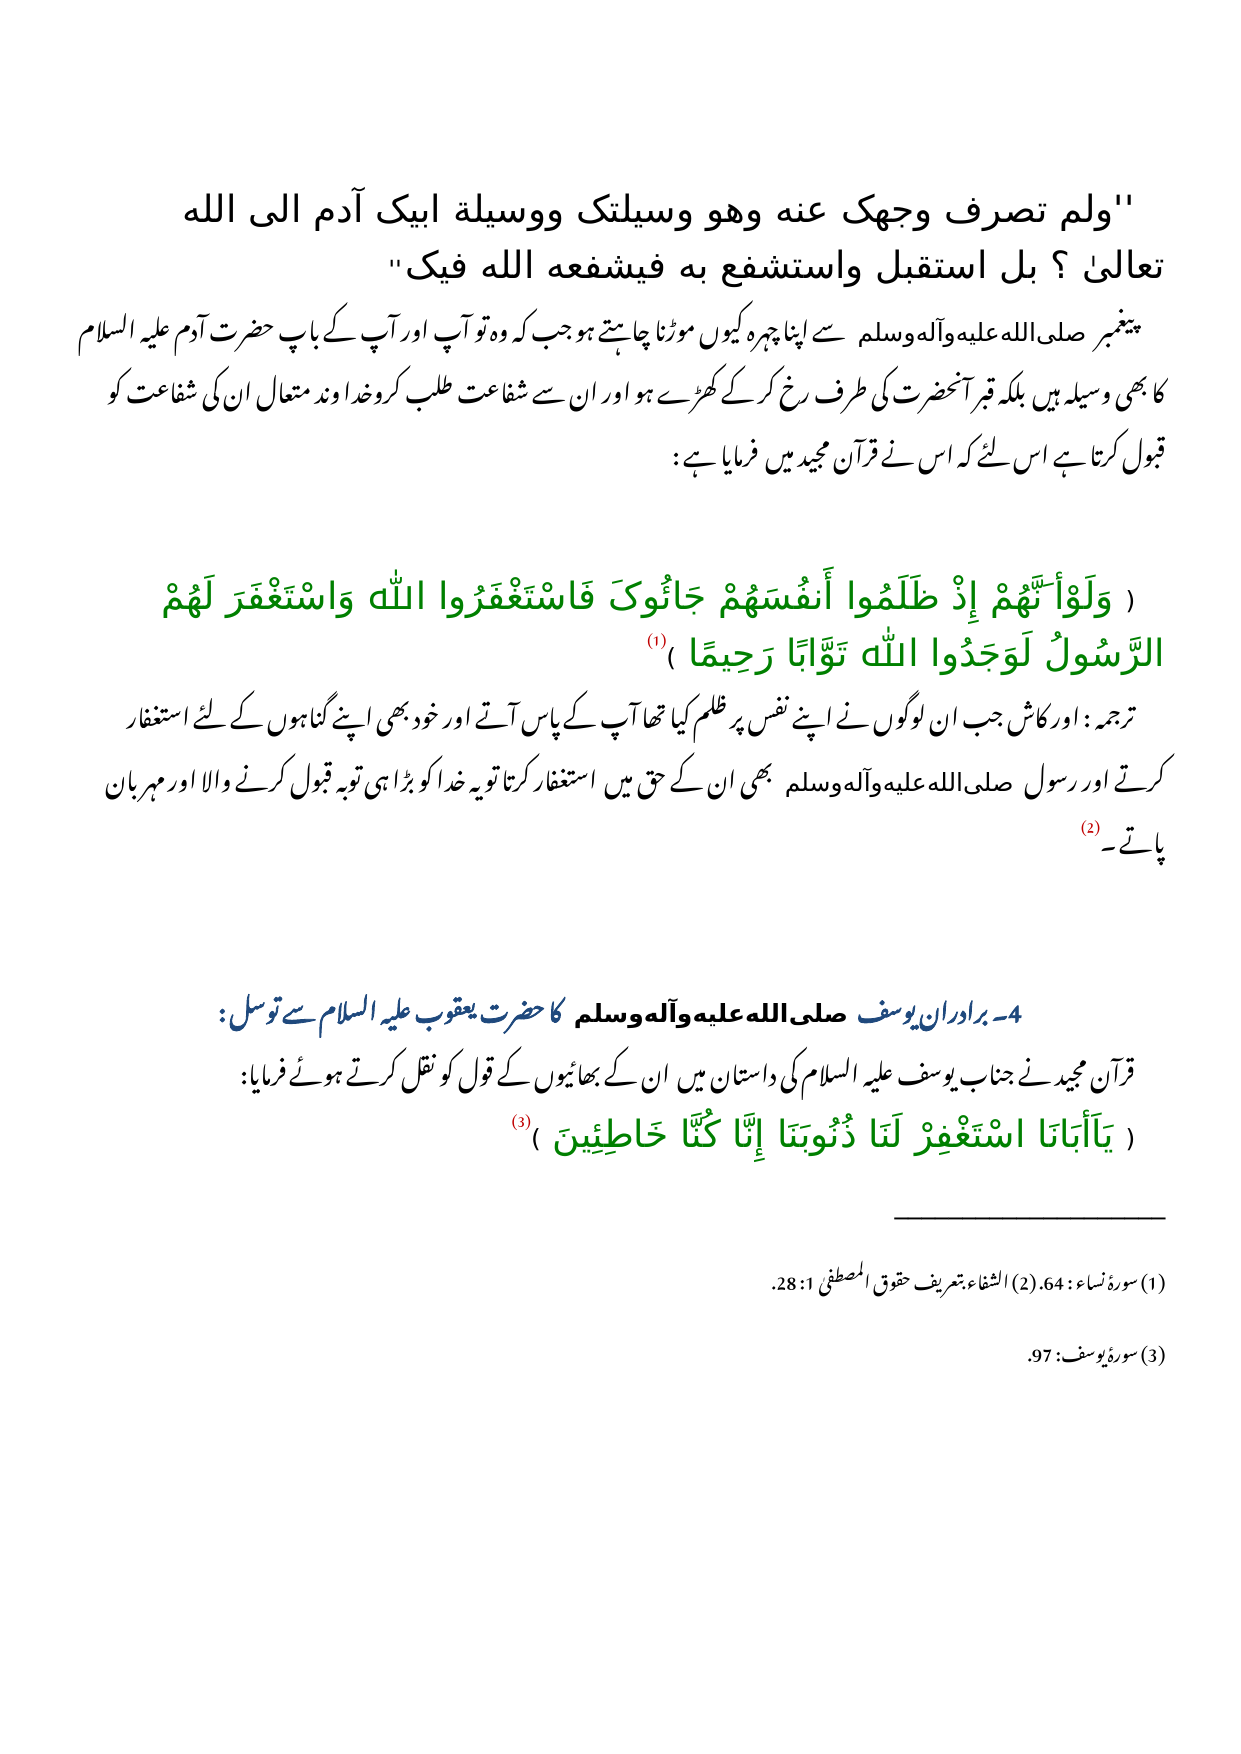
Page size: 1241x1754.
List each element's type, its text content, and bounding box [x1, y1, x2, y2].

text قرآن مجید نے جناب یوسف علیہ السلام کی داستان میں ان کے بھائیوں کے قول کو نقل کرتے ہوئے فرمایا: [75, 1037, 1165, 1100]
text ترجمہ : اور کاش جب ان لوگوں نے اپنے نفس پر ظلم کیا تھا آپ کے پاس آتے اور خود بھی اپنے گناہوں کے لئے استغفار کرتے اور رسول صلى‌الله‌عليه‌وآله‌وسلم بھی ان کے حق میں استغفار کرتا تو یہ خدا کو بڑا ہی توبہ قبول کرنے والا اور مہربان پاتے ۔(2) [75, 681, 1165, 868]
subtitle 4۔ برادران یوسف صلى‌الله‌عليه‌وآله‌وسلم کا حضرت یعقوب علیہ السلام سے توسل : [75, 975, 1165, 1037]
text ( وَلَوْأ َنَّهُمْ إِذْ ظَلَمُوا أَنفُسَهُمْ جَائُوکَ فَاسْتَغْفَرُوا ﷲ وَاسْتَغْفَرَ لَهُمْ الرَّسُولُ لَوَجَدُوا ﷲ تَوَّابًا رَحِیمًا )(1) [75, 575, 1165, 681]
text (1) سورۂ نساء : 64. (2) الشفاء بتعریف حقوق المصطفیٰ 1: 28. [75, 1255, 1165, 1302]
text ( یَاَأبَانَا اسْتَغْفِرْ لَنَا ذُنُوبَنَا إِنَّا کُنَّا خَاطِئِینَ )(3) [75, 1100, 1165, 1162]
text پیغمبر صلى‌الله‌عليه‌وآله‌وسلم سے اپنا چہرہ کیوں موڑنا چاہتے ہو جب کہ وہ تو آپ اور آپ کے باپ حضرت آدم علیہ السلام کا بھی وسیلہ ہیں بلکہ قبر آنحضرت کی طرف رخ کر کے کھڑے ہو اور ان سے شفاعت طلب کروخدا وند متعال ان کی شفاعت کو قبول کرتا ہے اس لئے کہ اس نے قرآن مجید میں فرمایا ہے : [75, 294, 1165, 575]
text ''ولم تصرف وجهک عنه وهو وسیلتک ووسیلة ابیک آدم الی الله تعالیٰ ؟ بل استقبل واستشفع به فیشفعه الله فیک '' [75, 187, 1165, 294]
text ____________________ [75, 1162, 1165, 1230]
text (3) سورۂ یوسف: 97. [75, 1327, 1165, 1374]
